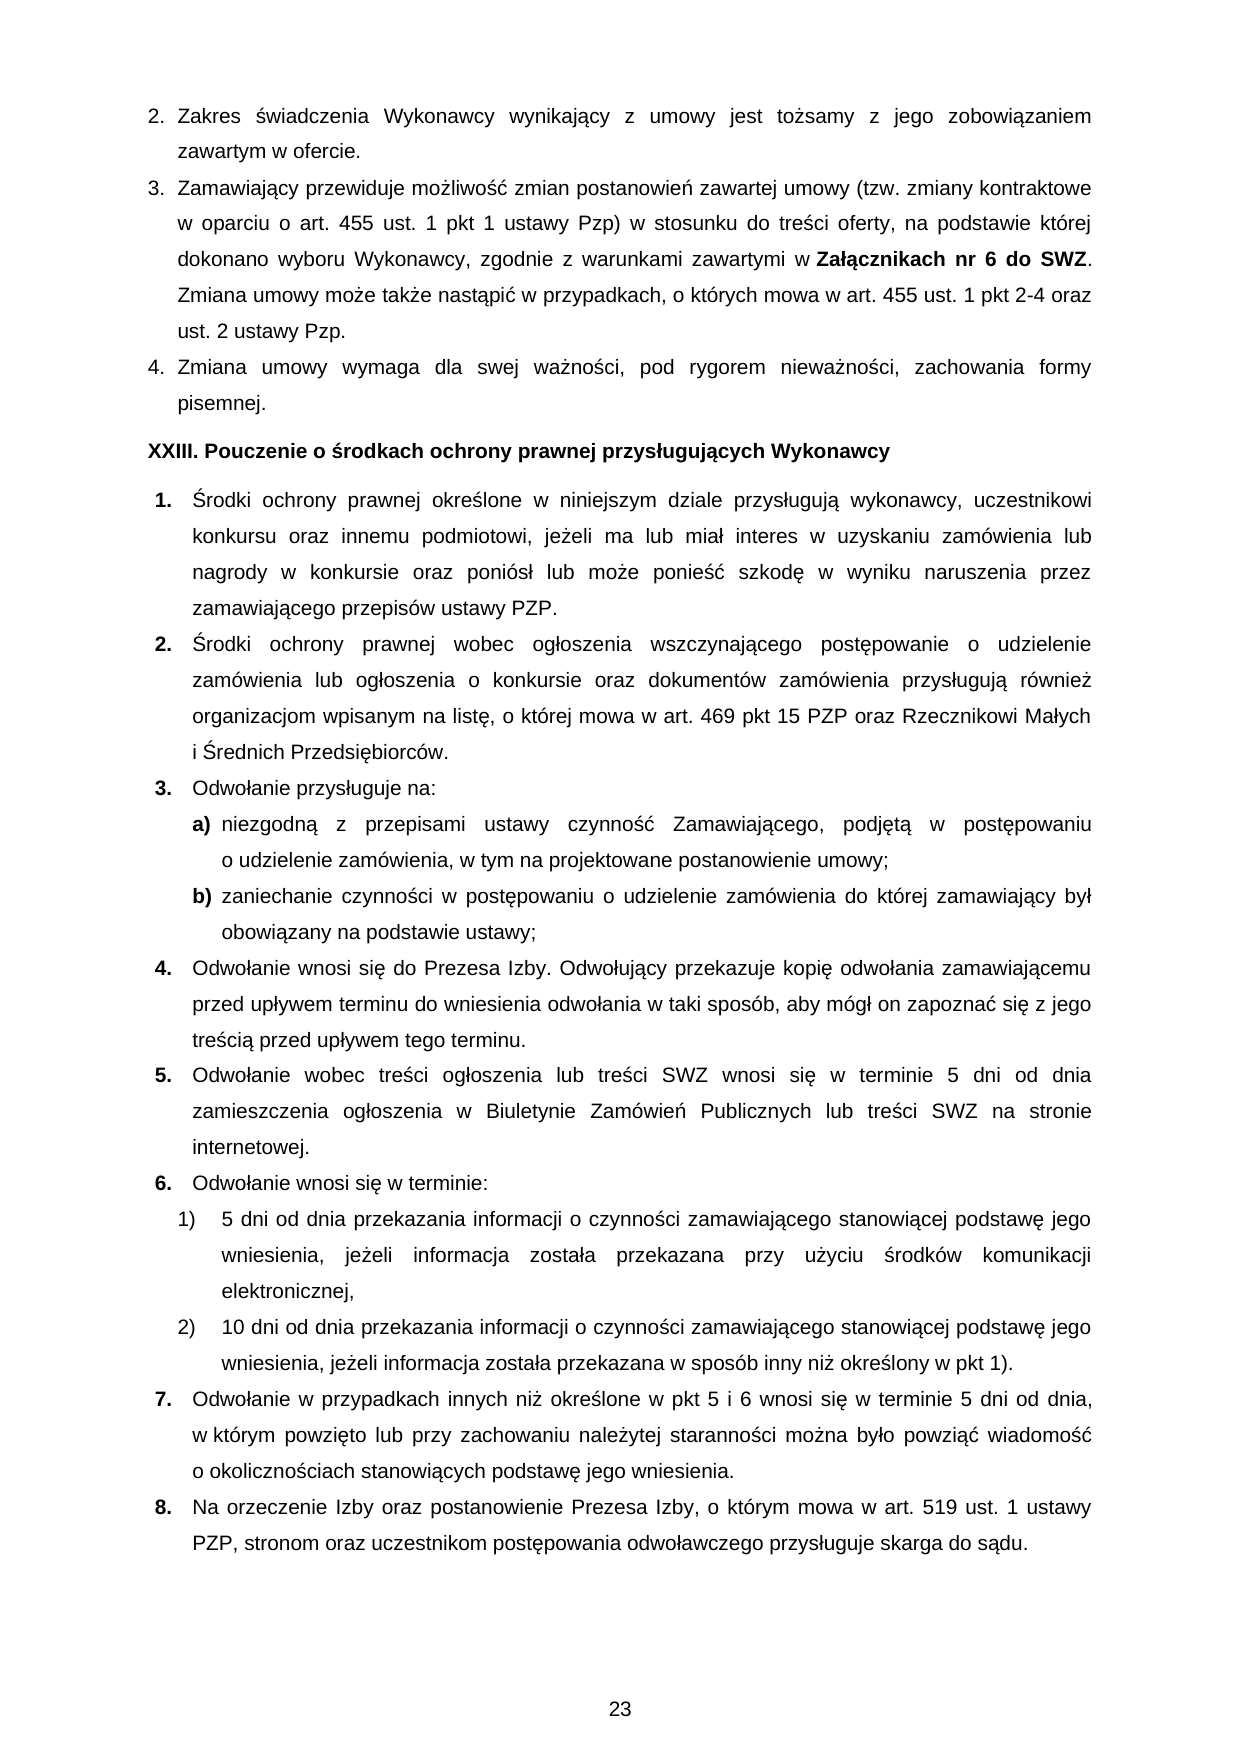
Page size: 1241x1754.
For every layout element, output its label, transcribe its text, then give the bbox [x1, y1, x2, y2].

list Odwołanie wnosi się do Prezesa Izby. Odwołujący przekazuje kopię odwołania zamawiającemu przed upływem terminu do wniesienia odwołania w taki sposób, aby mógł on zapoznać się z jego treścią przed upływem tego terminu. [154, 956, 1093, 1051]
list Odwołanie wnosi się w terminie: [154, 1171, 1093, 1195]
list Środki ochrony prawnej określone w niniejszym dziale przysługują wykonawcy, uczestnikowi konkursu oraz innemu podmiotowi, jeżeli ma lub miał interes w uzyskaniu zamówienia lub nagrody w konkursie oraz poniósł lub może ponieść szkodę w wyniku naruszenia przez zamawiającego przepisów ustawy PZP. [154, 488, 1093, 620]
list Odwołanie wobec treści ogłoszenia lub treści SWZ wnosi się w terminie 5 dni od dnia zamieszczenia ogłoszenia w Biuletynie Zamówień Publicznych lub treści SWZ na stronie internetowej. [154, 1063, 1093, 1159]
subtitle XXIII. Pouczenie o środkach ochrony prawnej przysługujących Wykonawcy [148, 439, 1093, 463]
list Odwołanie przysługuje na: [154, 776, 1093, 800]
list Zamawiający przewiduje możliwość zmian postanowień zawartej umowy (tzw. zmiany kontraktowe w oparciu o art. 455 ust. 1 pkt 1 ustawy Pzp) w stosunku do treści oferty, na podstawie której dokonano wyboru Wykonawcy, zgodnie z warunkami zawartymi w Załącznikach nr 6 do SWZ. Zmiana umowy może także nastąpić w przypadkach, o których mowa w art. 455 ust. 1 pkt 2-4 oraz ust. 2 ustawy Pzp. [148, 175, 1093, 343]
list zaniechanie czynności w postępowaniu o udzielenie zamówienia do której zamawiający był obowiązany na podstawie ustawy; [192, 884, 1093, 943]
list Odwołanie w przypadkach innych niż określone w pkt 5 i 6 wnosi się w terminie 5 dni od dnia, w którym powzięto lub przy zachowaniu należytej staranności można było powziąć wiadomość o okolicznościach stanowiących podstawę jego wniesienia. [154, 1387, 1093, 1483]
list Na orzeczenie Izby oraz postanowienie Prezesa Izby, o którym mowa w art. 519 ust. 1 ustawy PZP, stronom oraz uczestnikom postępowania odwoławczego przysługuje skarga do sądu. [154, 1494, 1093, 1554]
list niezgodną z przepisami ustawy czynność Zamawiającego, podjętą w postępowaniu o udzielenie zamówienia, w tym na projektowane postanowienie umowy; [192, 812, 1093, 872]
text 2) 10 dni od dnia przekazania informacji o czynności zamawiającego stanowiącej podstawę jego wniesienia, jeżeli informacja została przekazana w sposób inny niż określony w pkt 1). [177, 1315, 1093, 1375]
list Zmiana umowy wymaga dla swej ważności, pod rygorem nieważności, zachowania formy pisemnej. [148, 355, 1093, 415]
list Zakres świadczenia Wykonawcy wynikający z umowy jest tożsamy z jego zobowiązaniem zawartym w ofercie. [148, 103, 1093, 163]
text 1) 5 dni od dnia przekazania informacji o czynności zamawiającego stanowiącej podstawę jego wniesienia, jeżeli informacja została przekazana przy użyciu środków komunikacji elektronicznej, [177, 1207, 1093, 1303]
list Środki ochrony prawnej wobec ogłoszenia wszczynającego postępowanie o udzielenie zamówienia lub ogłoszenia o konkursie oraz dokumentów zamówienia przysługują również organizacjom wpisanym na listę, o której mowa w art. 469 pkt 15 PZP oraz Rzecznikowi Małych i Średnich Przedsiębiorców. [154, 632, 1093, 764]
